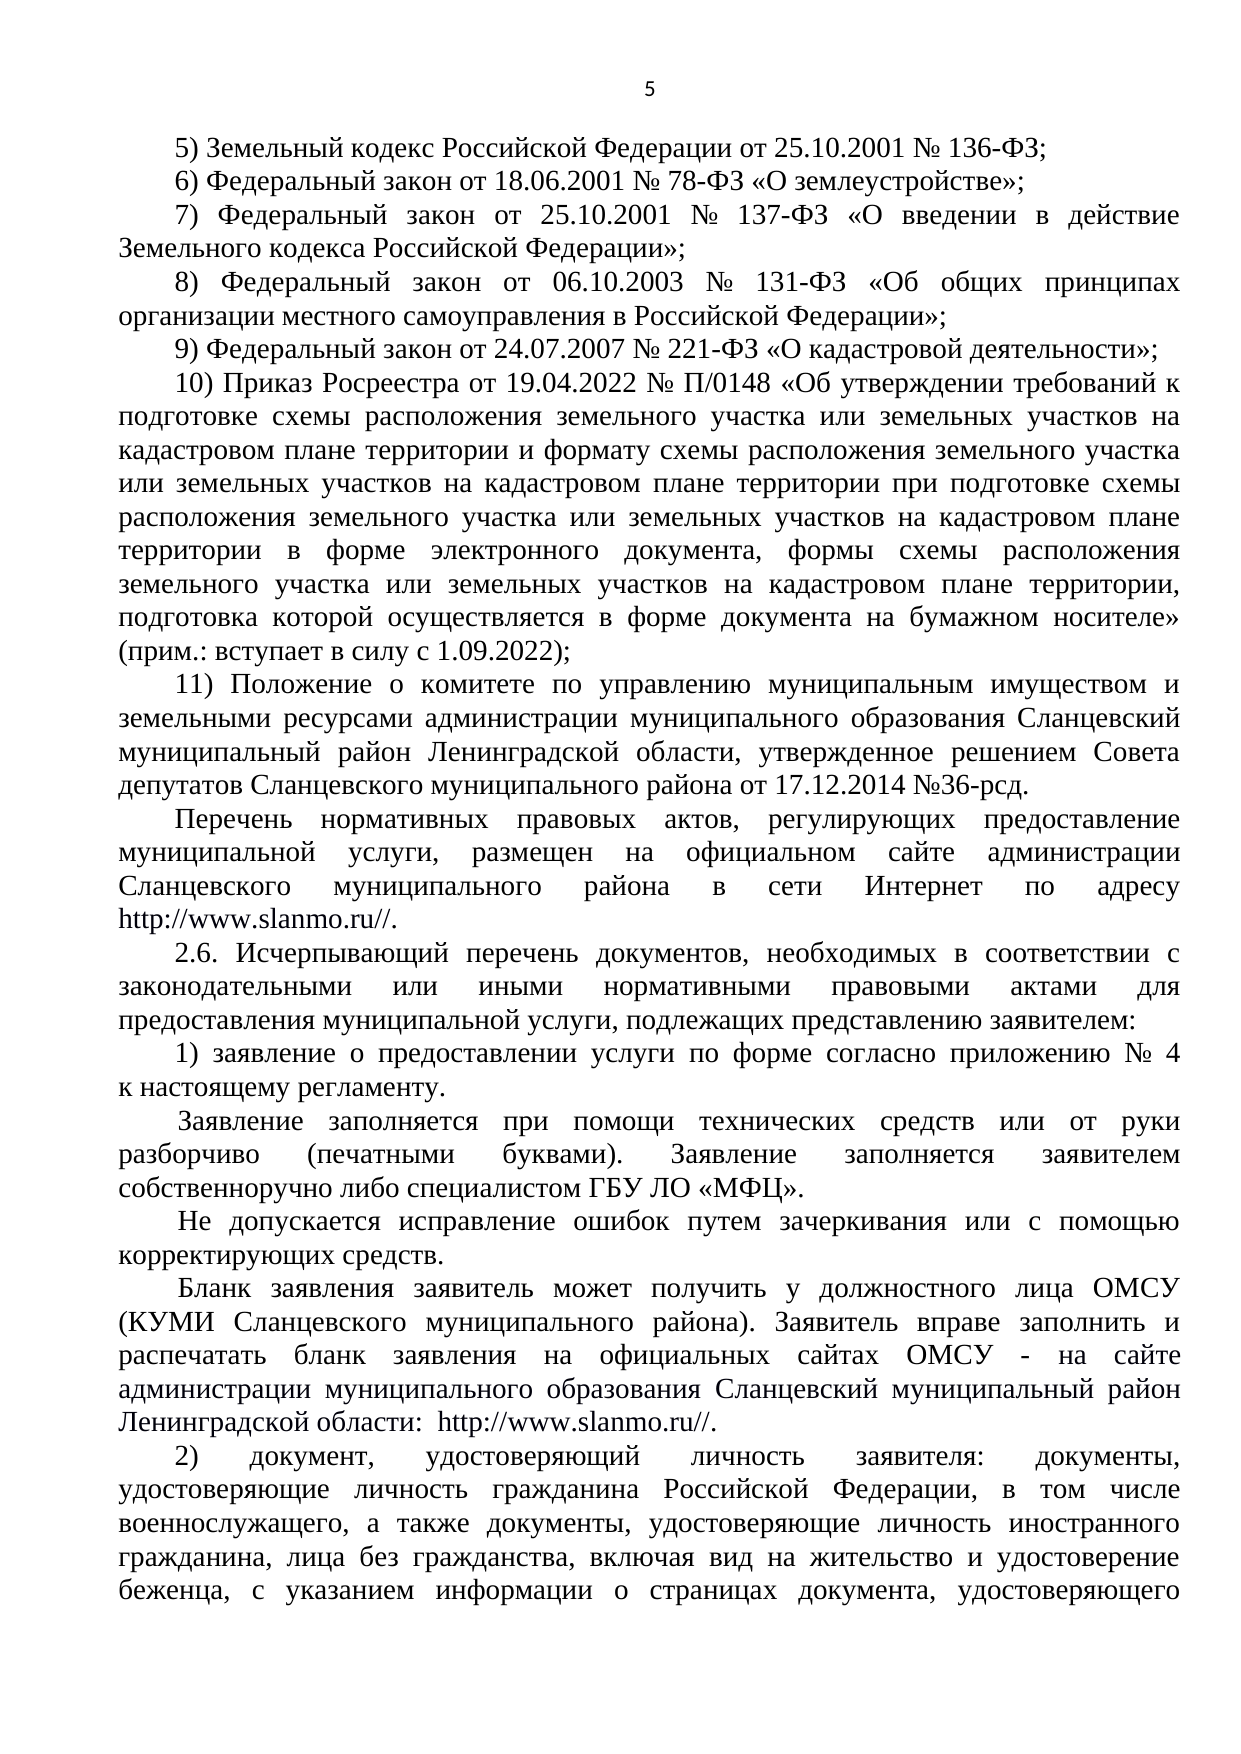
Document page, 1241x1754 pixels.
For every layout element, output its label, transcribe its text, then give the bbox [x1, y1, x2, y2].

text Заявление заполняется при помощи технических средств или от руки разборчиво (печатными буквами). Заявление заполняется заявителем собственноручно либо специалистом ГБУ ЛО «МФЦ». [118, 1103, 1181, 1203]
text 6) Федеральный закон от 18.06.2001 № 78-ФЗ «О землеустройстве»; [118, 163, 1181, 197]
text 7) Федеральный закон от 25.10.2001 № 137-ФЗ «О введении в действие Земельного кодекса Российской Федерации»; [118, 197, 1181, 264]
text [118, 1438, 1181, 1606]
text Не допускается исправление ошибок путем зачеркивания или с помощью корректирующих средств. [118, 1203, 1181, 1270]
text 11) Положение о комитете по управлению муниципальным имуществом и земельными ресурсами администрации муниципального образования Сланцевский муниципальный район Ленинградской области, утвержденное решением Совета депутатов Сланцевского муниципального района от 17.12.2014 №36-рсд. [118, 667, 1181, 801]
text Перечень нормативных правовых актов, регулирующих предоставление муниципальной услуги, размещен на официальном сайте администрации Сланцевского муниципального района в сети Интернет по адресу http://www.slanmo.ru//. [118, 801, 1181, 935]
text 10) Приказ Росреестра от 19.04.2022 № П/0148 «Об утверждении требований к подготовке схемы расположения земельного участка или земельных участков на кадастровом плане территории и формату схемы расположения земельного участка или земельных участков на кадастровом плане территории при подготовке схемы расположения земельного участка или земельных участков на кадастровом плане территории в форме электронного документа, формы схемы расположения земельного участка или земельных участков на кадастровом плане территории, подготовка которой осуществляется в форме документа на бумажном носителе» (прим.: вступает в силу с 1.09.2022); [118, 365, 1181, 667]
text Бланк заявления заявитель может получить у должностного лица ОМСУ (КУМИ Сланцевского муниципального района). Заявитель вправе заполнить и распечатать бланк заявления на официальных сайтах ОМСУ - на сайте администрации муниципального образования Сланцевский муниципальный район Ленинградской области: http://www.slanmo.ru//. [118, 1270, 1181, 1438]
text 1) заявление о предоставлении услуги по форме согласно приложению № 4 к настоящему регламенту. [118, 1036, 1181, 1103]
text 9) Федеральный закон от 24.07.2007 № 221-ФЗ «О кадастровой деятельности»; [118, 331, 1181, 365]
text 8) Федеральный закон от 06.10.2003 № 131-ФЗ «Об общих принципах организации местного самоуправления в Российской Федерации»; [118, 264, 1181, 331]
text 5) Земельный кодекс Российской Федерации от 25.10.2001 № 136-ФЗ; [118, 130, 1181, 163]
text 2.6. Исчерпывающий перечень документов, необходимых в соответствии с законодательными или иными нормативными правовыми актами для предоставления муниципальной услуги, подлежащих представлению заявителем: [118, 935, 1181, 1036]
